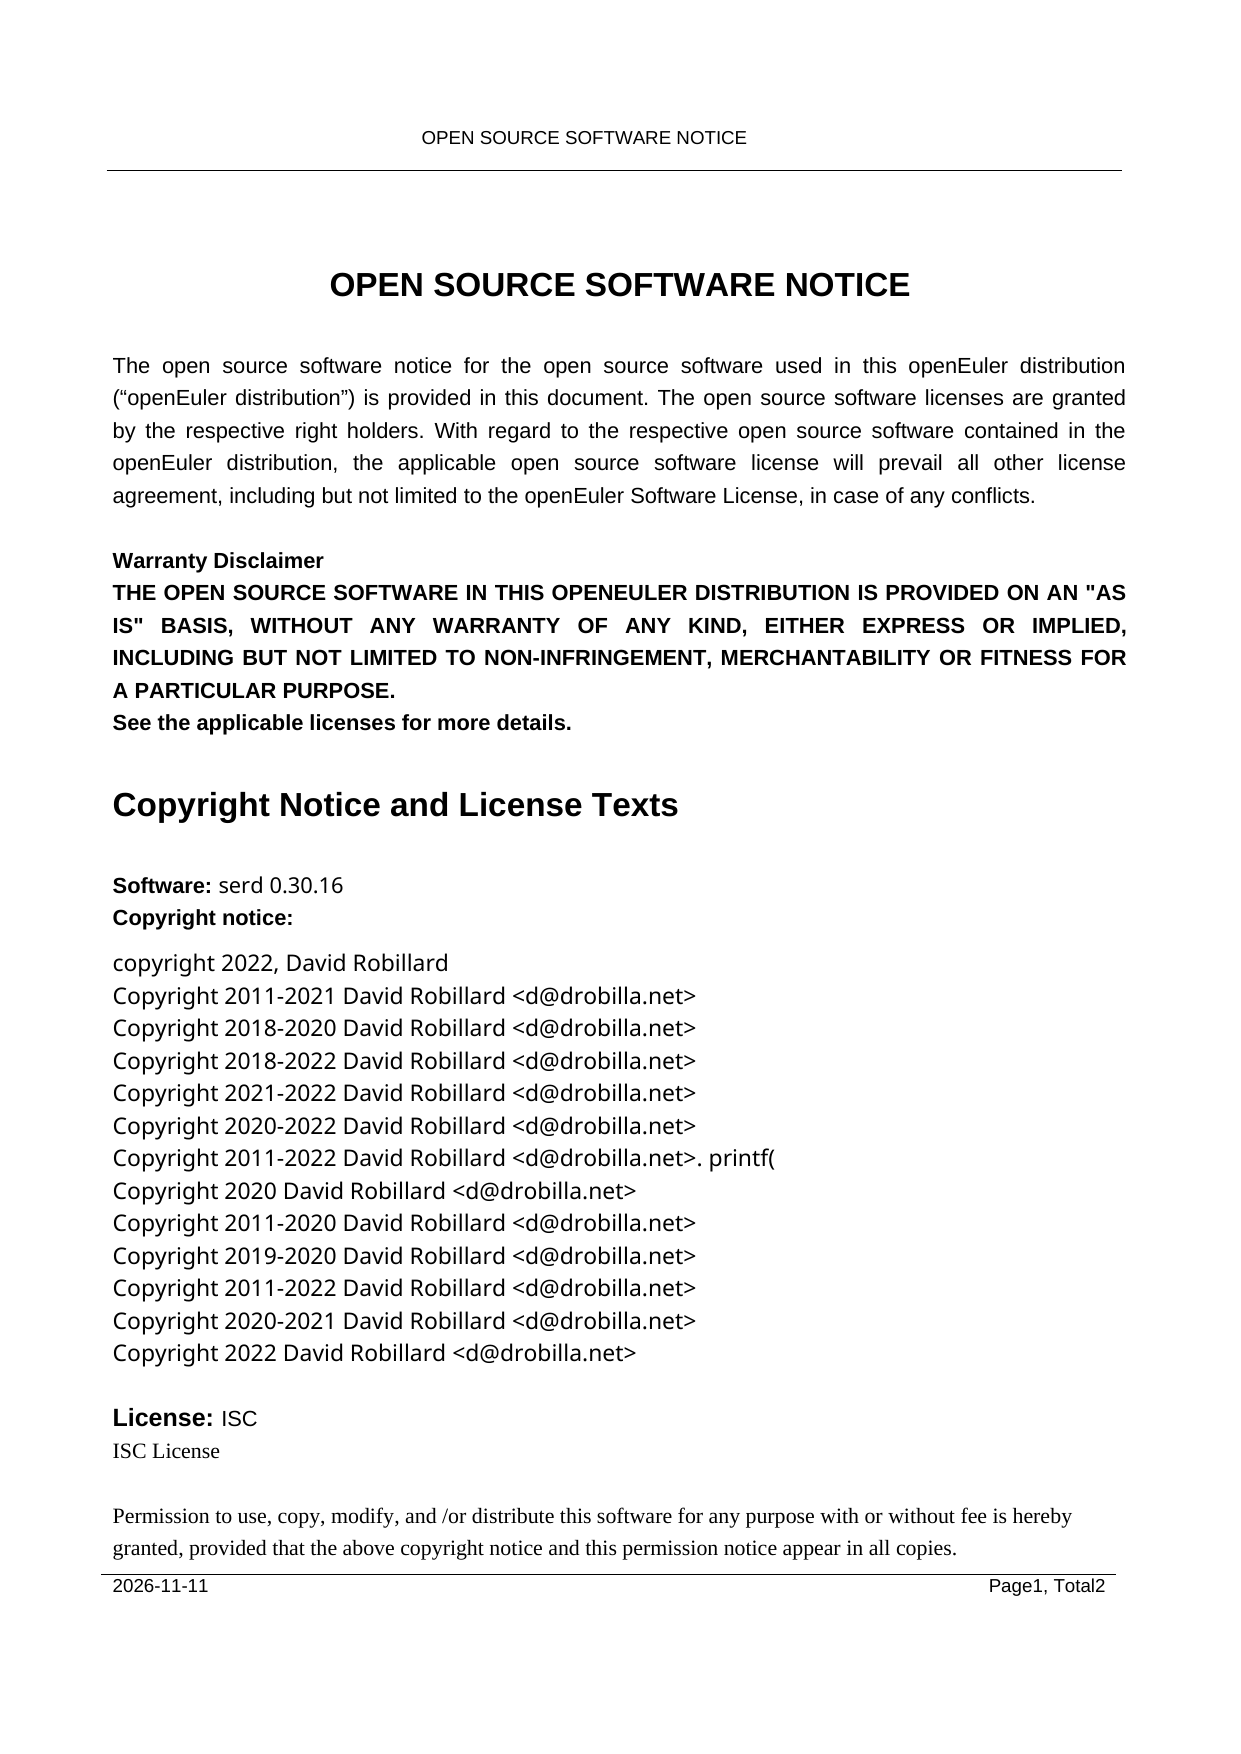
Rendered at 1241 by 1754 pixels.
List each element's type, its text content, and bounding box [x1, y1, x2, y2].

text Copyright notice: [112, 901, 1128, 934]
text The open source software notice for the open source software used in this openEuler distribution (“openEuler distribution”) is provided in this document. The open source software licenses are granted by the respective right holders. With regard to the respective open source software contained in the openEuler distribution, the applicable open source software license will prevail all other license agreement, including but not limited to the openEuler Software License, in case of any conflicts. [112, 349, 1128, 511]
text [112, 1434, 1128, 1564]
text copyright 2022, David Robillard Copyright 2011-2021 David Robillard <d@drobilla.net> Copyright 2018-2020 David Robillard <d@drobilla.net> Copyright 2018-2022 David Robillard <d@drobilla.net> Copyright 2021-2022 David Robillard <d@drobilla.net> Copyright 2020-2022 David Robillard <d@drobilla.net> Copyright 2011-2022 David Robillard <d@drobilla.net>. printf( Copyright 2020 David Robillard <d@drobilla.net> Copyright 2011-2020 David Robillard <d@drobilla.net> Copyright 2019-2020 David Robillard <d@drobilla.net> Copyright 2011-2022 David Robillard <d@drobilla.net> Copyright 2020-2021 David Robillard <d@drobilla.net> Copyright 2022 David Robillard <d@drobilla.net> [112, 947, 1128, 1402]
text THE OPEN SOURCE SOFTWARE IN THIS OPENEULER DISTRIBUTION IS PROVIDED ON AN "AS IS" BASIS, WITHOUT ANY WARRANTY OF ANY KIND, EITHER EXPRESS OR IMPLIED, INCLUDING BUT NOT LIMITED TO NON-INFRINGEMENT, MERCHANTABILITY OR FITNESS FOR A PARTICULAR PURPOSE. See the applicable licenses for more details. [112, 576, 1128, 739]
text OPEN SOURCE SOFTWARE NOTICE [112, 251, 1128, 316]
text License: ISC [112, 1402, 1128, 1434]
text Copyright Notice and License Texts [112, 771, 1128, 836]
title Software: serd 0.30.16 [112, 869, 1128, 901]
text Warranty Disclaimer [112, 544, 1128, 576]
